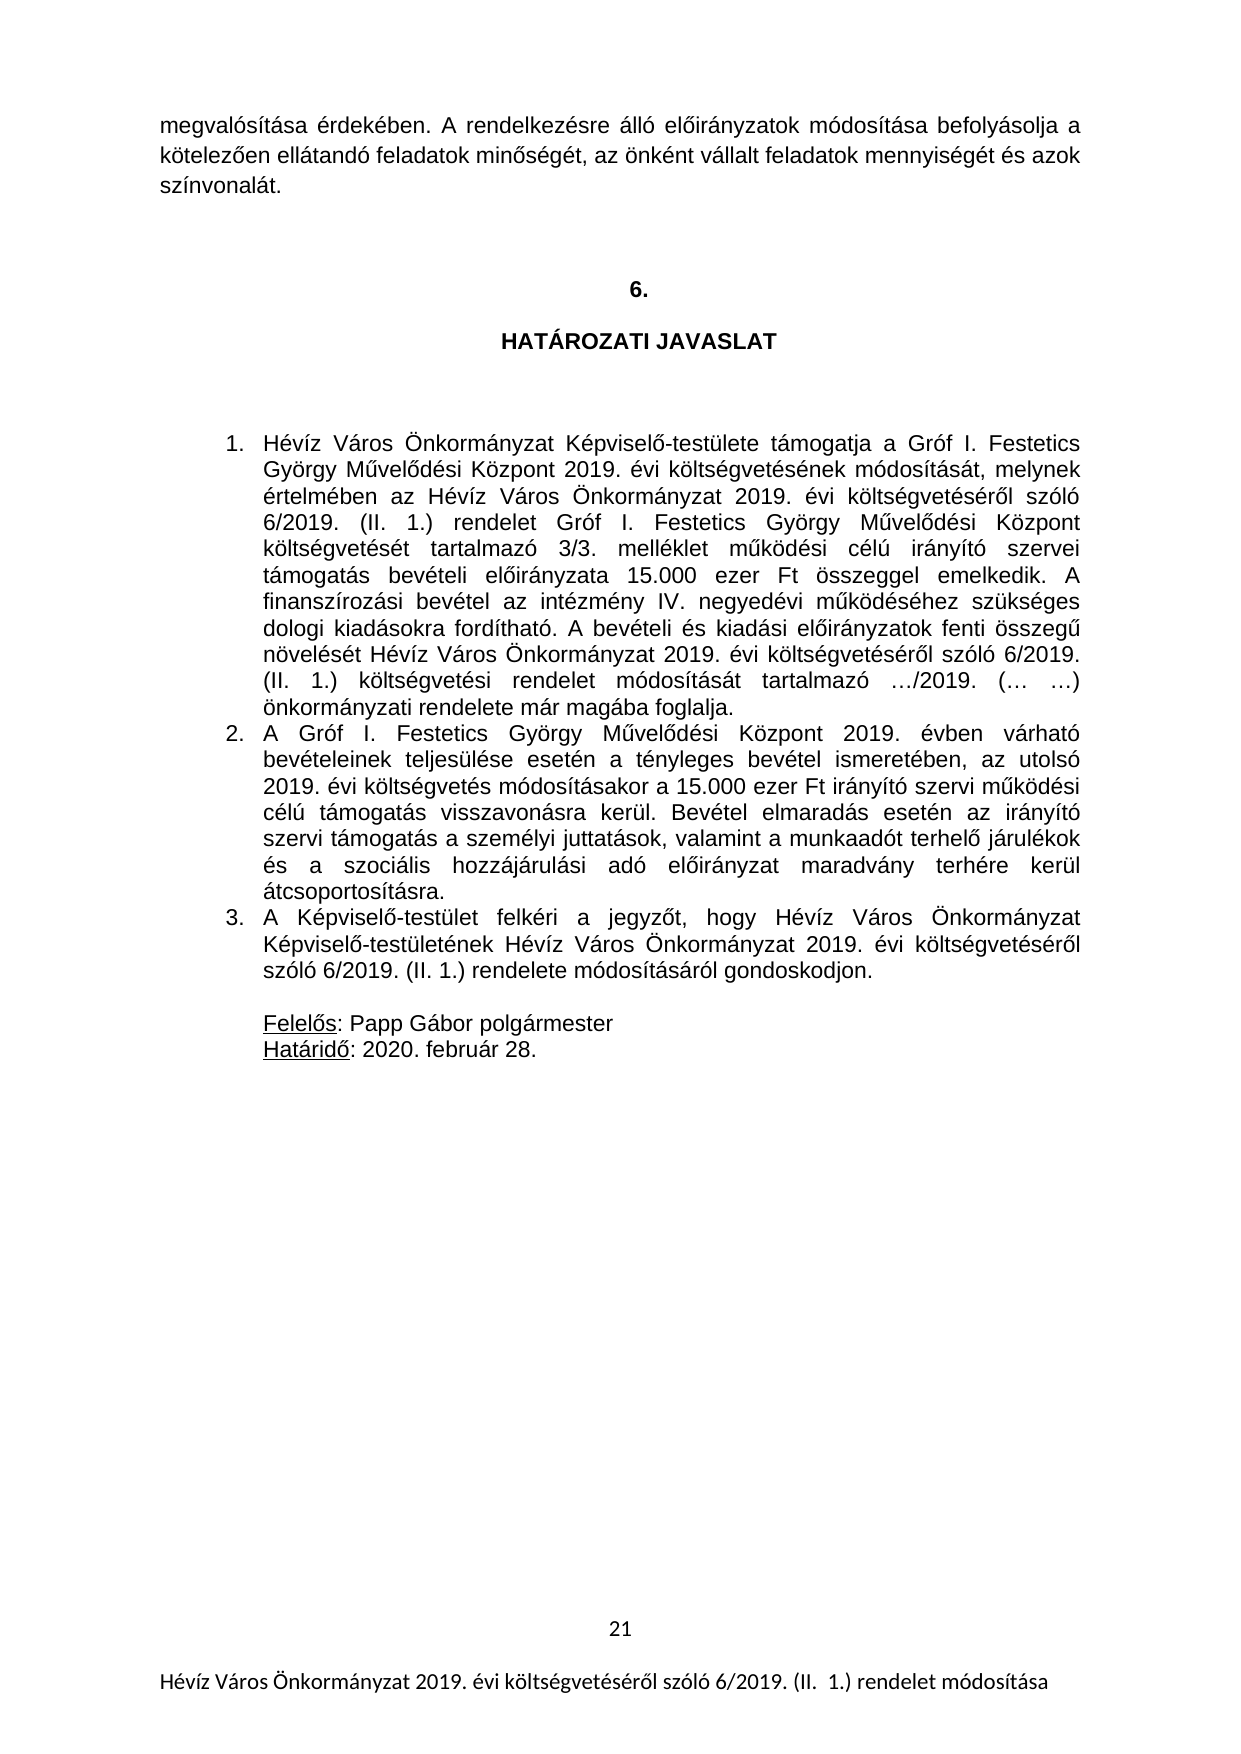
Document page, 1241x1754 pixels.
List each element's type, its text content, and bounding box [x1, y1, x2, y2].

text HATÁROZATI JAVASLAT [197, 328, 1081, 354]
list Hévíz Város Önkormányzat Képviselő-testülete támogatja a Gróf I. Festetics György Művelődési Központ 2019. évi költségvetésének módosítását, melynek értelmében az Hévíz Város Önkormányzat 2019. évi költségvetéséről szóló 6/2019. (II. 1.) rendelet Gróf I. Festetics György Művelődési Központ költségvetését tartalmazó 3/3. melléklet működési célú irányító szervei támogatás bevételi előirányzata 15.000 ezer Ft összeggel emelkedik. A finanszírozási bevétel az intézmény IV. negyedévi működéséhez szükséges dologi kiadásokra fordítható. A bevételi és kiadási előirányzatok fenti összegű növelését Hévíz Város Önkormányzat 2019. évi költségvetéséről szóló 6/2019. (II. 1.) költségvetési rendelet módosítását tartalmazó …/2019. (… …) önkormányzati rendelete már magába foglalja. [225, 430, 1081, 720]
list A Képviselő-testület felkéri a jegyzőt, hogy Hévíz Város Önkormányzat Képviselő-testületének Hévíz Város Önkormányzat 2019. évi költségvetéséről szóló 6/2019. (II. 1.) rendelete módosításáról gondoskodjon. [225, 904, 1081, 983]
text Határidő: 2020. február 28. [263, 1036, 1081, 1062]
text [159, 112, 1081, 198]
list A Gróf I. Festetics György Művelődési Központ 2019. évben várható bevételeinek teljesülése esetén a tényleges bevétel ismeretében, az utolsó 2019. évi költségvetés módosításakor a 15.000 ezer Ft irányító szervi működési célú támogatás visszavonásra kerül. Bevétel elmaradás esetén az irányító szervi támogatás a személyi juttatások, valamint a munkaadót terhelő járulékok és a szociális hozzájárulási adó előirányzat maradvány terhére kerül átcsoportosításra. [225, 720, 1081, 904]
text Felelős: polgármester [263, 1010, 1081, 1036]
text 6. [197, 276, 1081, 303]
